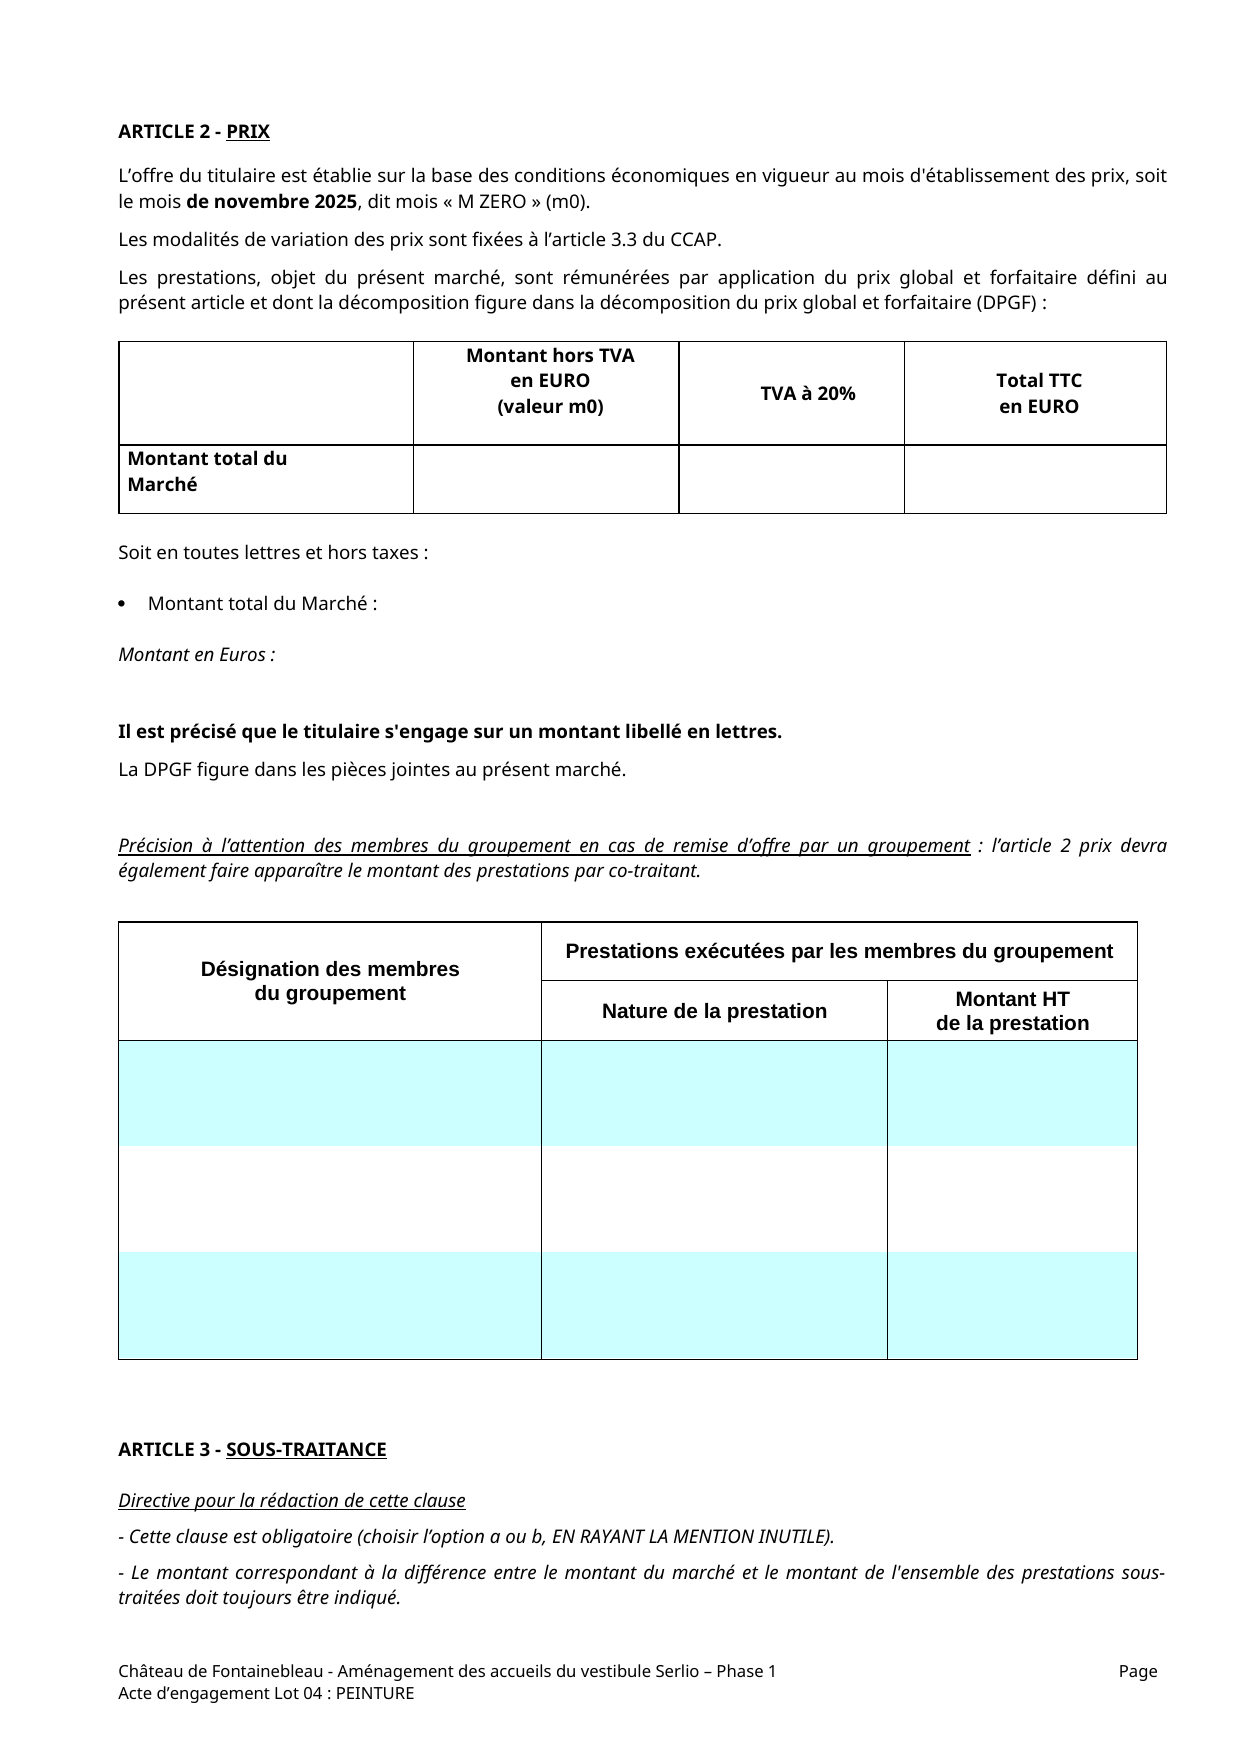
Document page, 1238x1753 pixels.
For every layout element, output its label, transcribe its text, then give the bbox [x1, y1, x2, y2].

table_cell [542, 1041, 887, 1146]
text Directive pour la rédaction de cette clause [118, 1487, 1169, 1513]
table_cell [888, 1146, 1137, 1252]
table_header Prestations exécutées par les membres du groupement [542, 923, 1137, 980]
text ARTICLE 2 - PRIX [118, 118, 1169, 144]
text L’offre du titulaire est établie sur la base des conditions économiques en vigueur au mois d'établissement des prix, soit le mois de novembre 2025, dit mois « M ZERO » (m0). [118, 162, 1169, 213]
table_header Désignation des membres du groupement [119, 923, 541, 1039]
table_cell [888, 1252, 1137, 1358]
text Il est précisé que le titulaire s'engage sur un montant libellé en lettres. [118, 718, 1169, 744]
text Les modalités de variation des prix sont fixées à l’article 3.3 du CCAP. [118, 226, 1169, 251]
table_header Total TTC en EURO [905, 342, 1166, 444]
text - Le montant correspondant à la différence entre le montant du marché et le montant de l'ensemble des prestations sous-traitées doit toujours être indiqué. [118, 1559, 1169, 1610]
text Les prestations, objet du présent marché, sont rémunérées par application du prix global et forfaitaire défini au présent article et dont la décomposition figure dans la décomposition du prix global et forfaitaire (DPGF) : [118, 264, 1169, 315]
table_cell [680, 446, 904, 512]
table_cell Montant HT de la prestation [888, 981, 1137, 1039]
list Montant en Euros : [118, 642, 1169, 667]
table_cell [542, 1146, 887, 1252]
table_cell [542, 1252, 887, 1358]
table_cell [414, 446, 678, 512]
table_cell [905, 446, 1166, 512]
text Précision à l’attention des membres du groupement en cas de remise d’offre par un groupement : l’article 2 prix devra également faire apparaître le montant des prestations par co-traitant. [118, 832, 1169, 883]
table_cell [119, 1252, 541, 1358]
table_header Montant hors TVA en EURO (valeur m0) [414, 342, 678, 444]
table_cell Montant total du Marché [120, 446, 413, 512]
table_cell Nature de la prestation [542, 981, 887, 1039]
table_header TVA à 20% [680, 342, 904, 444]
text La DPGF figure dans les pièces jointes au présent marché. [118, 756, 1169, 782]
table_cell [119, 1041, 541, 1146]
text Soit en toutes lettres et hors taxes : [118, 539, 1169, 565]
table_cell [888, 1041, 1137, 1146]
table_header [120, 342, 413, 444]
list Montant total du Marché : [118, 591, 1169, 616]
text - Cette clause est obligatoire (choisir l’option a ou b, EN RAYANT LA MENTION INUTILE). [118, 1523, 1169, 1549]
text ARTICLE 3 - SOUS-TRAITANCE [118, 1436, 1169, 1462]
table_cell [119, 1146, 541, 1252]
